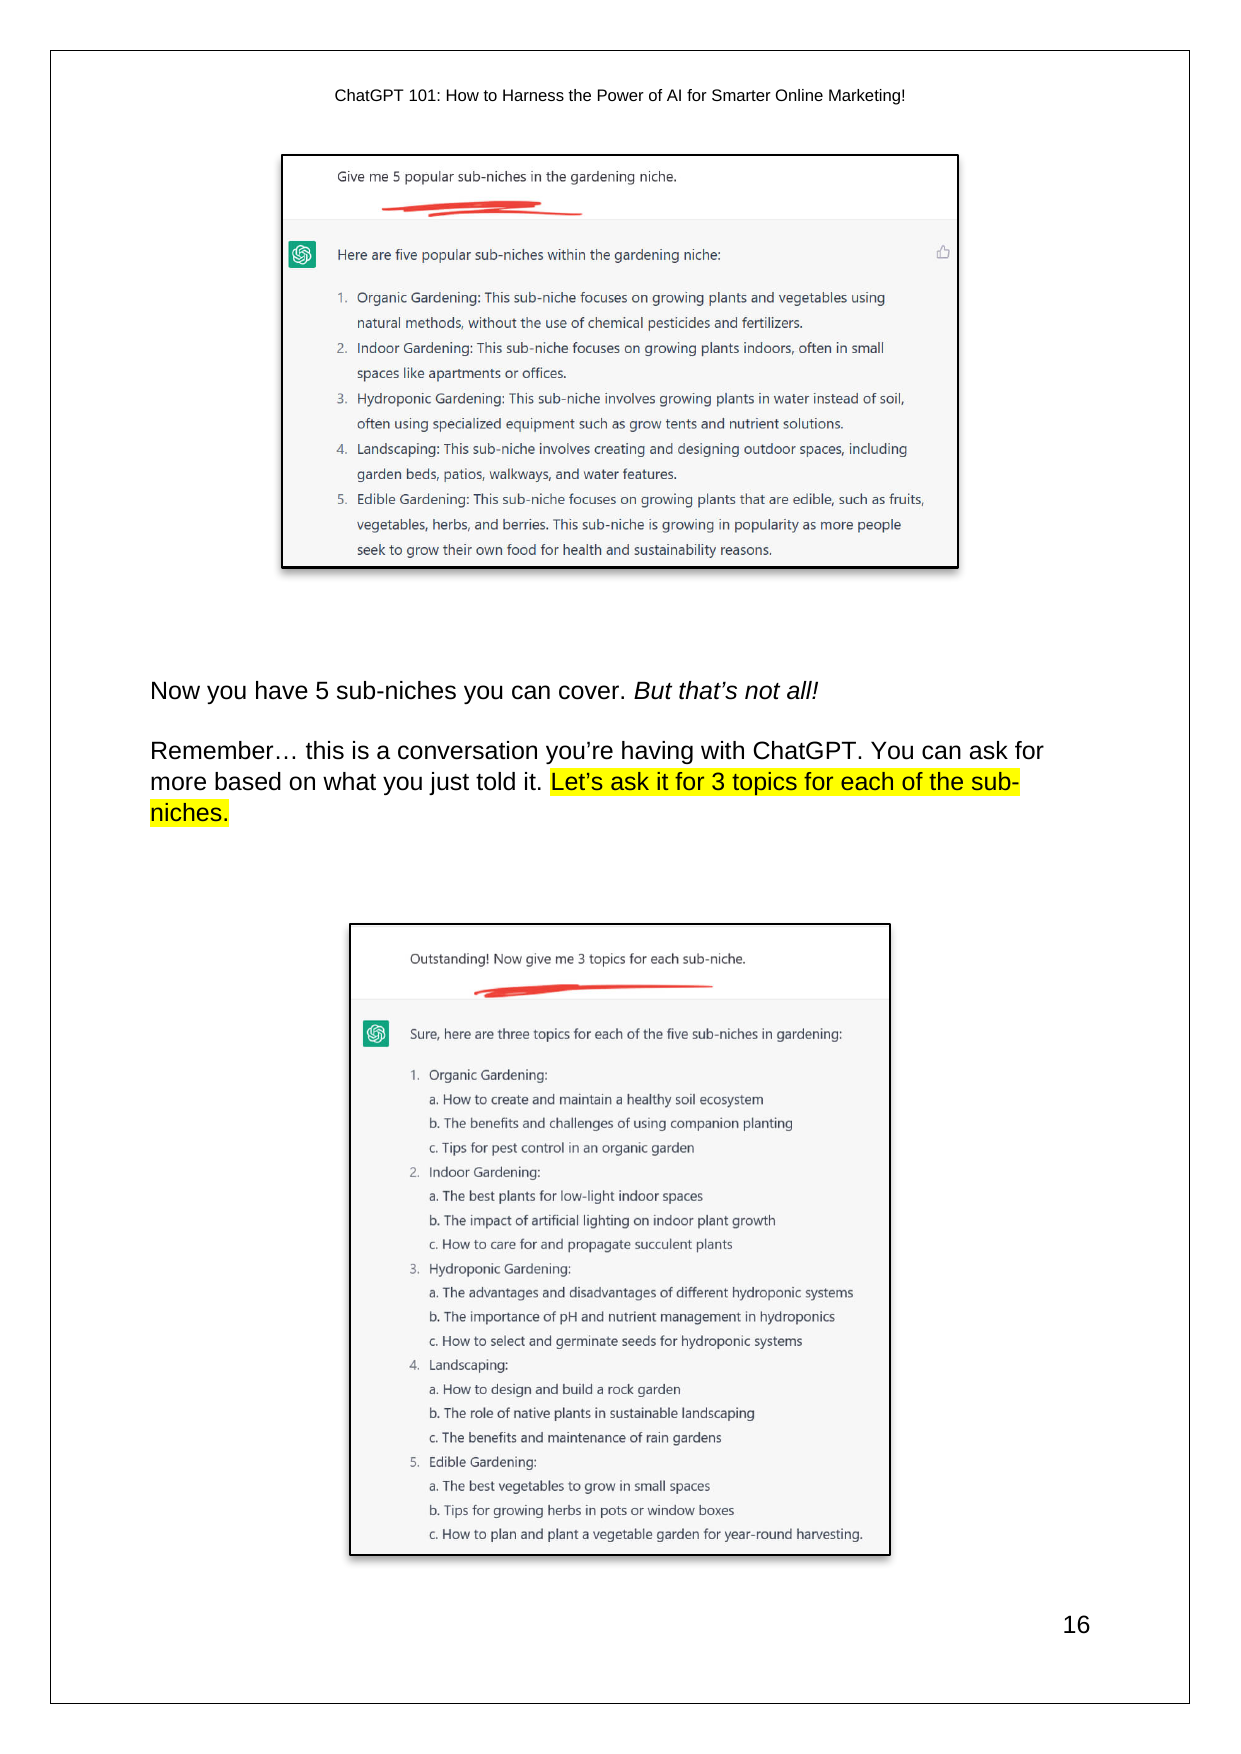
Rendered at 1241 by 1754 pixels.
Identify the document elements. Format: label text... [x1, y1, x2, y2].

picture [283, 156, 957, 566]
text Now you have 5 sub-niches you can cover. But that’s not all! [150, 676, 1090, 705]
text Remember… this is a conversation you’re having with ChatGPT. You can ask for more based on what you just told it. Let’s ask it for 3 topics for each of the sub-niches. [150, 736, 1090, 827]
picture [351, 925, 889, 1554]
